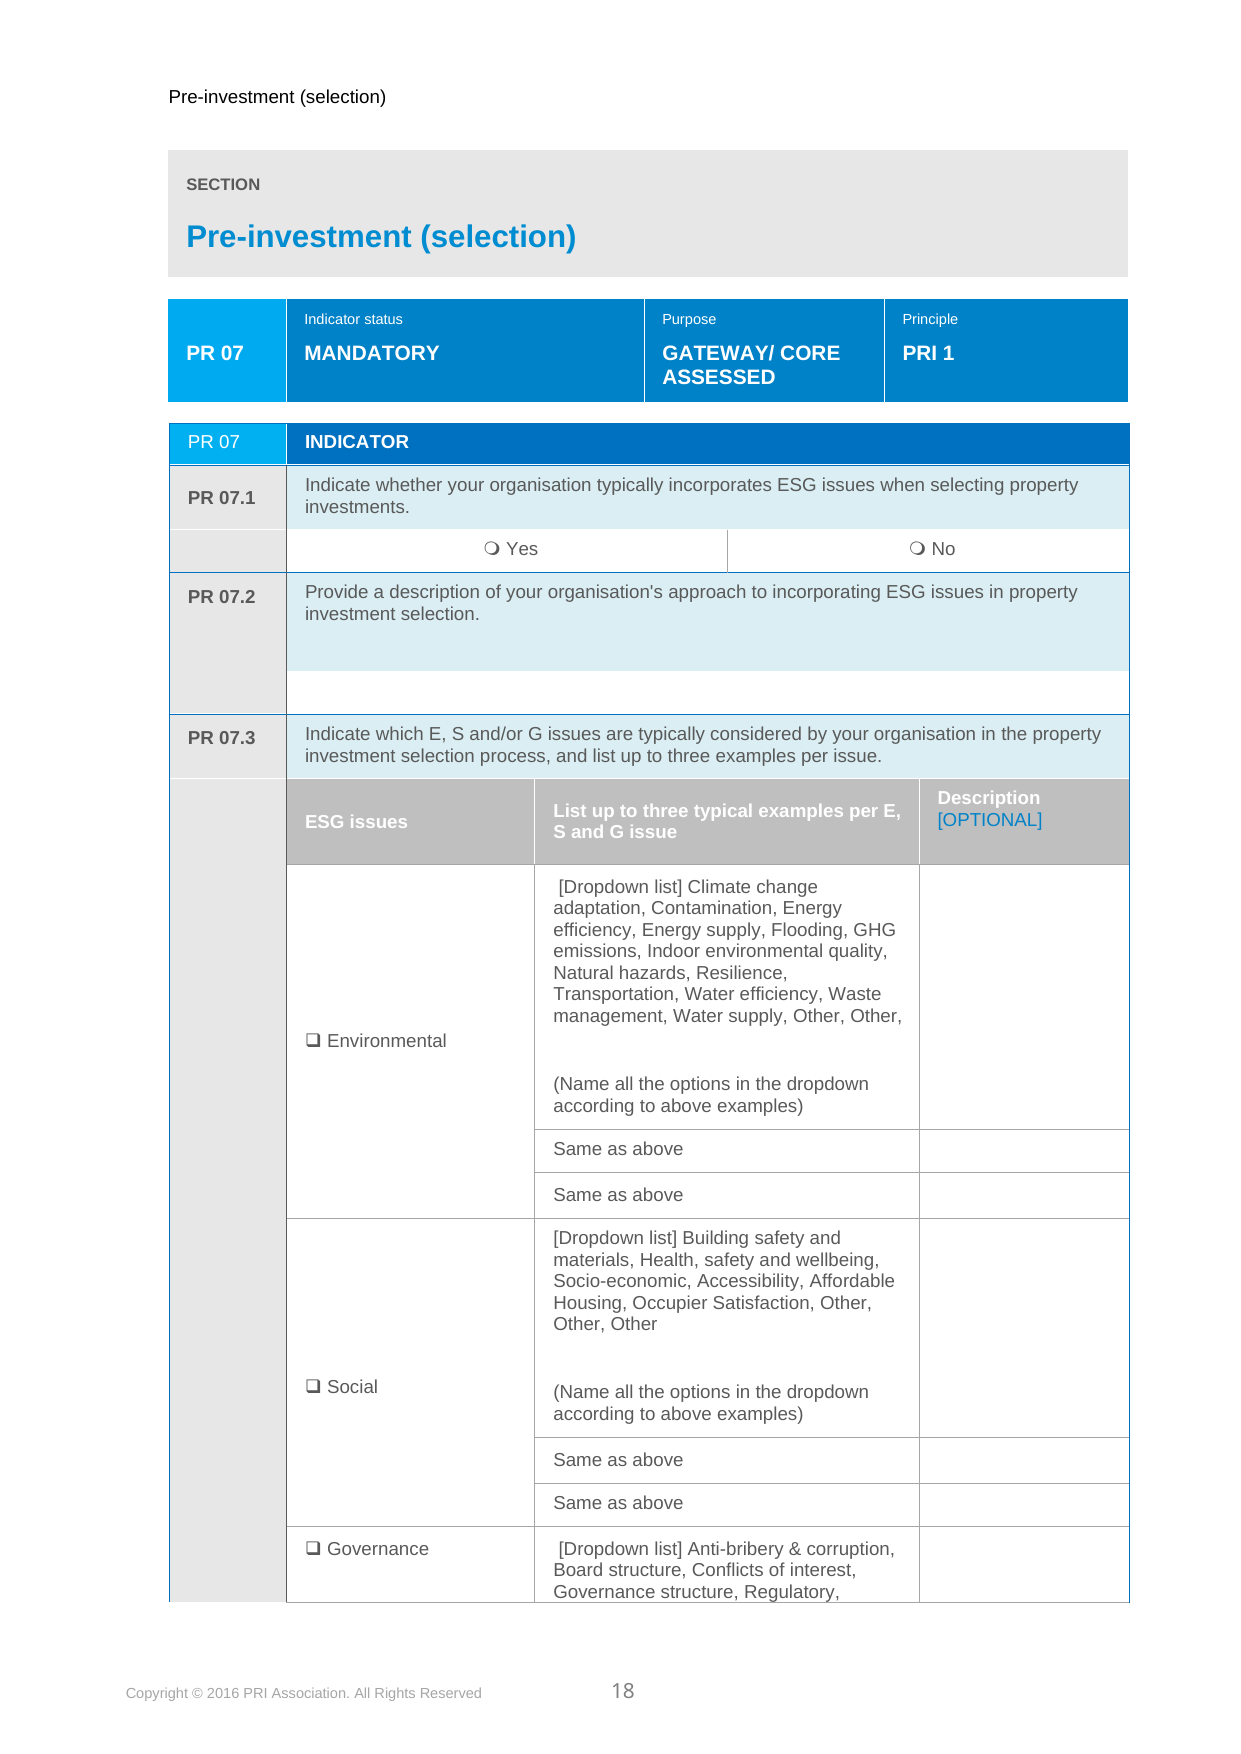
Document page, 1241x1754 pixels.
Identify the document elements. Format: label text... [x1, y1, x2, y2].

table_cell [920, 1527, 1129, 1602]
table_cell [Dropdown list] Building safety and materials, Health, safety and wellbeing, Socio-economic, Accessibility, Affordable Housing, Occupier Satisfaction, Other, Other, Other (Name all the options in the dropdown according to above examples) [535, 1219, 919, 1437]
table_cell Pre-investment (selection) [168, 194, 1128, 277]
table_cell [920, 1173, 1129, 1217]
table_cell Same as above [535, 1130, 919, 1172]
table_cell Same as above [535, 1484, 919, 1526]
table_cell ESG issues [287, 779, 534, 864]
table_header [168, 299, 286, 335]
table_cell Environmental [287, 865, 534, 1217]
table_cell Same as above [535, 1438, 919, 1482]
table_cell [920, 865, 1129, 1128]
table_header Purpose [645, 299, 884, 335]
table_cell [287, 671, 1129, 713]
table_cell [Dropdown list] Climate change adaptation, Contamination, Energy efficiency, Energy supply, Flooding, GHG emissions, Indoor environmental quality, Natural hazards, Resilience, Transportation, Water efficiency, Waste management, Water supply, Other, Other, (Name all the options in the dropdown according to above examples) [535, 865, 919, 1128]
table_header Indicator status [287, 299, 644, 335]
table_cell Same as above [535, 1173, 919, 1217]
table_cell [170, 530, 286, 572]
table_header INDICATOR [287, 424, 1129, 464]
table_cell GATEWAY/ CORE ASSESSED [645, 335, 884, 402]
table_cell PR 07.1 [170, 466, 286, 529]
table_cell [170, 779, 286, 1602]
table_header Principle [885, 299, 1128, 335]
table_cell Indicate which E, S and/or G issues are typically considered by your organisation in the property investment selection process, and list up to three examples per issue. [287, 715, 1129, 778]
table_cell Description [Optional] [920, 779, 1129, 864]
table_cell PR 07 [168, 335, 286, 402]
table_cell MANDATORY [287, 335, 644, 402]
table_cell PR 07.3 [170, 715, 286, 778]
table_cell Provide a description of your organisation's approach to incorporating ESG issues in property investment selection. [287, 573, 1129, 671]
table_cell Yes [287, 530, 727, 572]
table_cell [920, 1438, 1129, 1482]
table_cell PR 07.2 [170, 573, 286, 713]
table_cell [920, 1484, 1129, 1526]
table_header SECTION [168, 150, 1128, 193]
table_cell [920, 1219, 1129, 1437]
table_cell Governance [287, 1527, 534, 1602]
table_cell [920, 1130, 1129, 1172]
table_cell Social [287, 1219, 534, 1526]
table_cell Indicate whether your organisation typically incorporates ESG issues when selecting property investments. [287, 466, 1129, 529]
table_header PR 07 [170, 424, 286, 464]
table_cell PRI 1 [885, 335, 1128, 402]
table_cell No [728, 530, 1129, 572]
table_cell List up to three typical examples per E, S and G issue [535, 779, 919, 864]
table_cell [535, 1527, 919, 1602]
